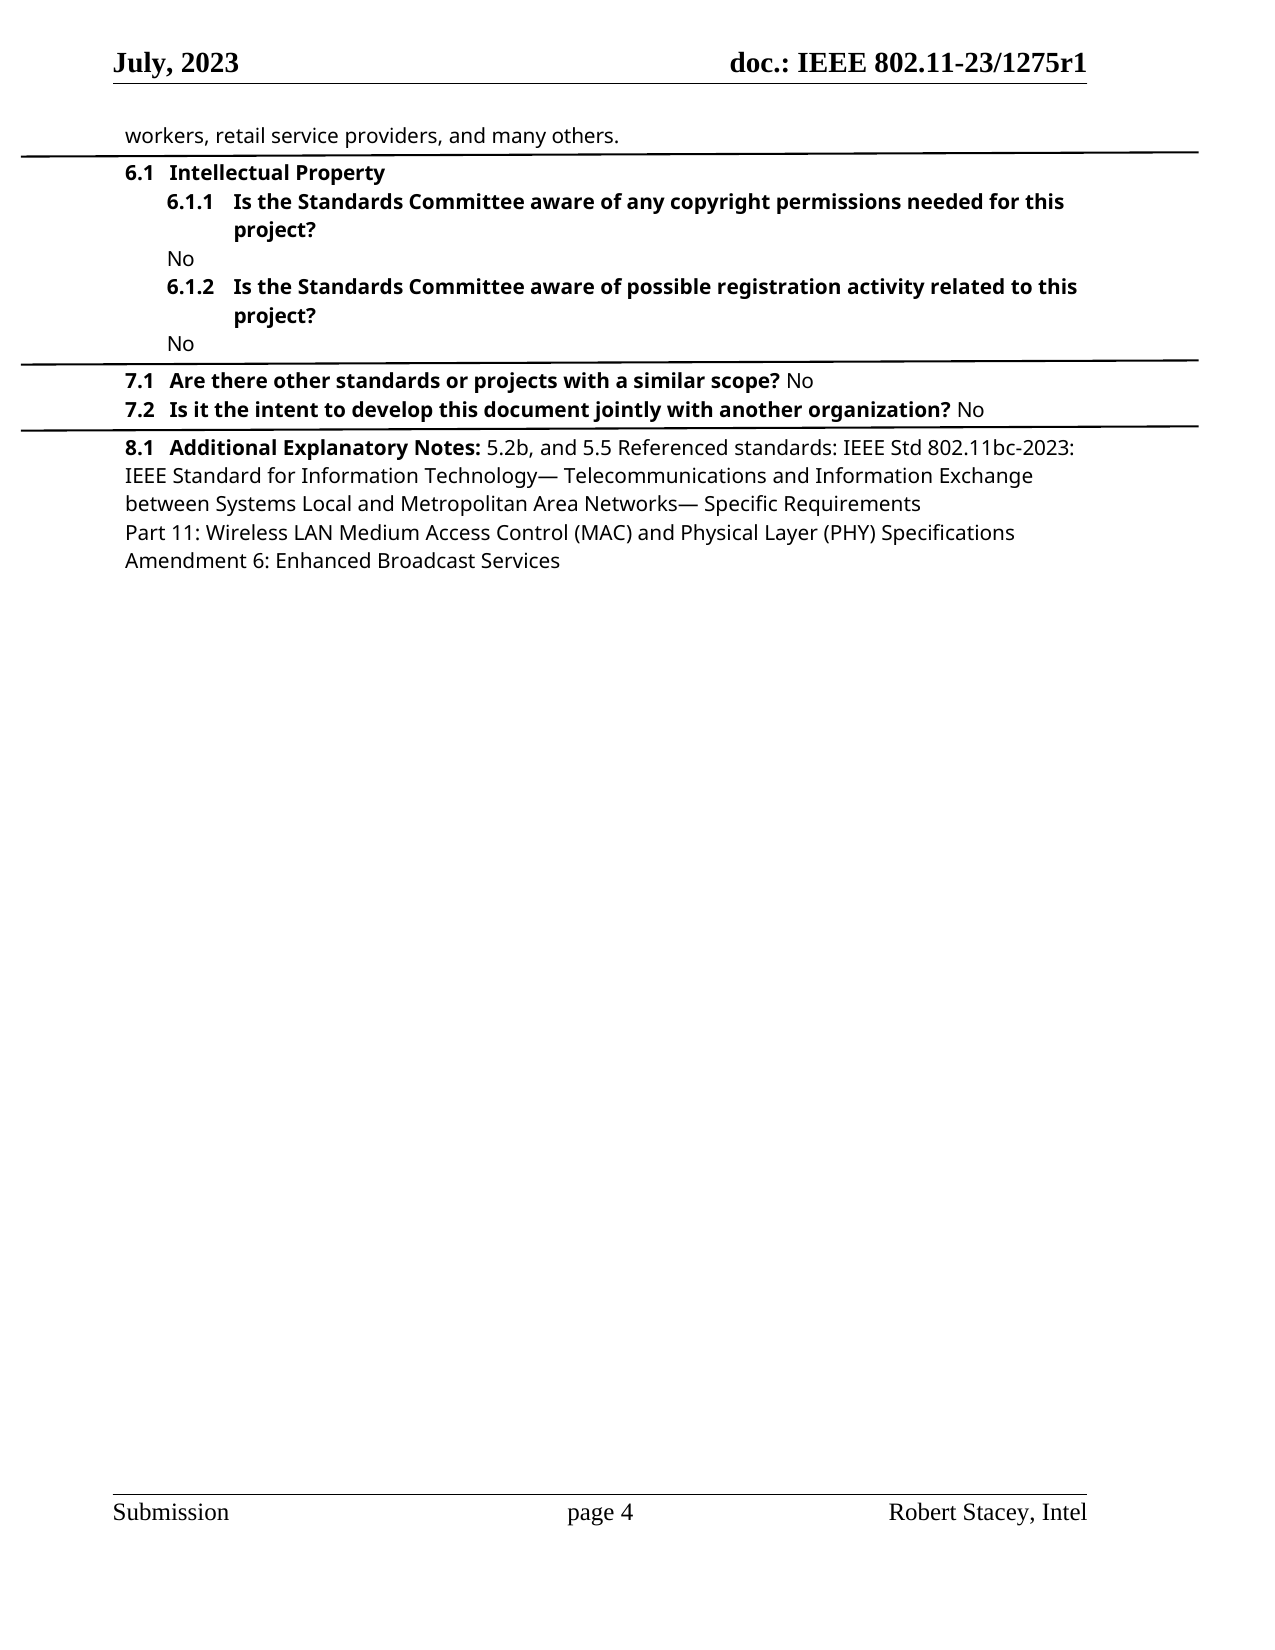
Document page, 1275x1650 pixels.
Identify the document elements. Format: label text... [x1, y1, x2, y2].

text No [167, 329, 1087, 358]
text IEEE Standard for Information Technology— Telecommunications and Information Exchange between Systems Local and Metropolitan Area Networks— Specific Requirements [125, 461, 1087, 518]
text workers, retail service providers, and many others. [125, 121, 1087, 149]
list Is the Standards Committee aware of possible registration activity related to this project? [167, 272, 1087, 329]
text No [167, 244, 1087, 272]
list Additional Explanatory Notes: 5.2b, and 5.5 Referenced standards: IEEE Std 802.11bc-2023: [125, 433, 1087, 461]
list Is the Standards Committee aware of any copyright permissions needed for this project? [167, 187, 1087, 244]
list Is it the intent to develop this document jointly with another organization? No [125, 395, 1087, 423]
text Part 11: Wireless LAN Medium Access Control (MAC) and Physical Layer (PHY) Specifications Amendment 6: Enhanced Broadcast Services [125, 518, 1087, 575]
list Intellectual Property [125, 158, 1087, 187]
list Are there other standards or projects with a similar scope? No [125, 367, 1087, 395]
